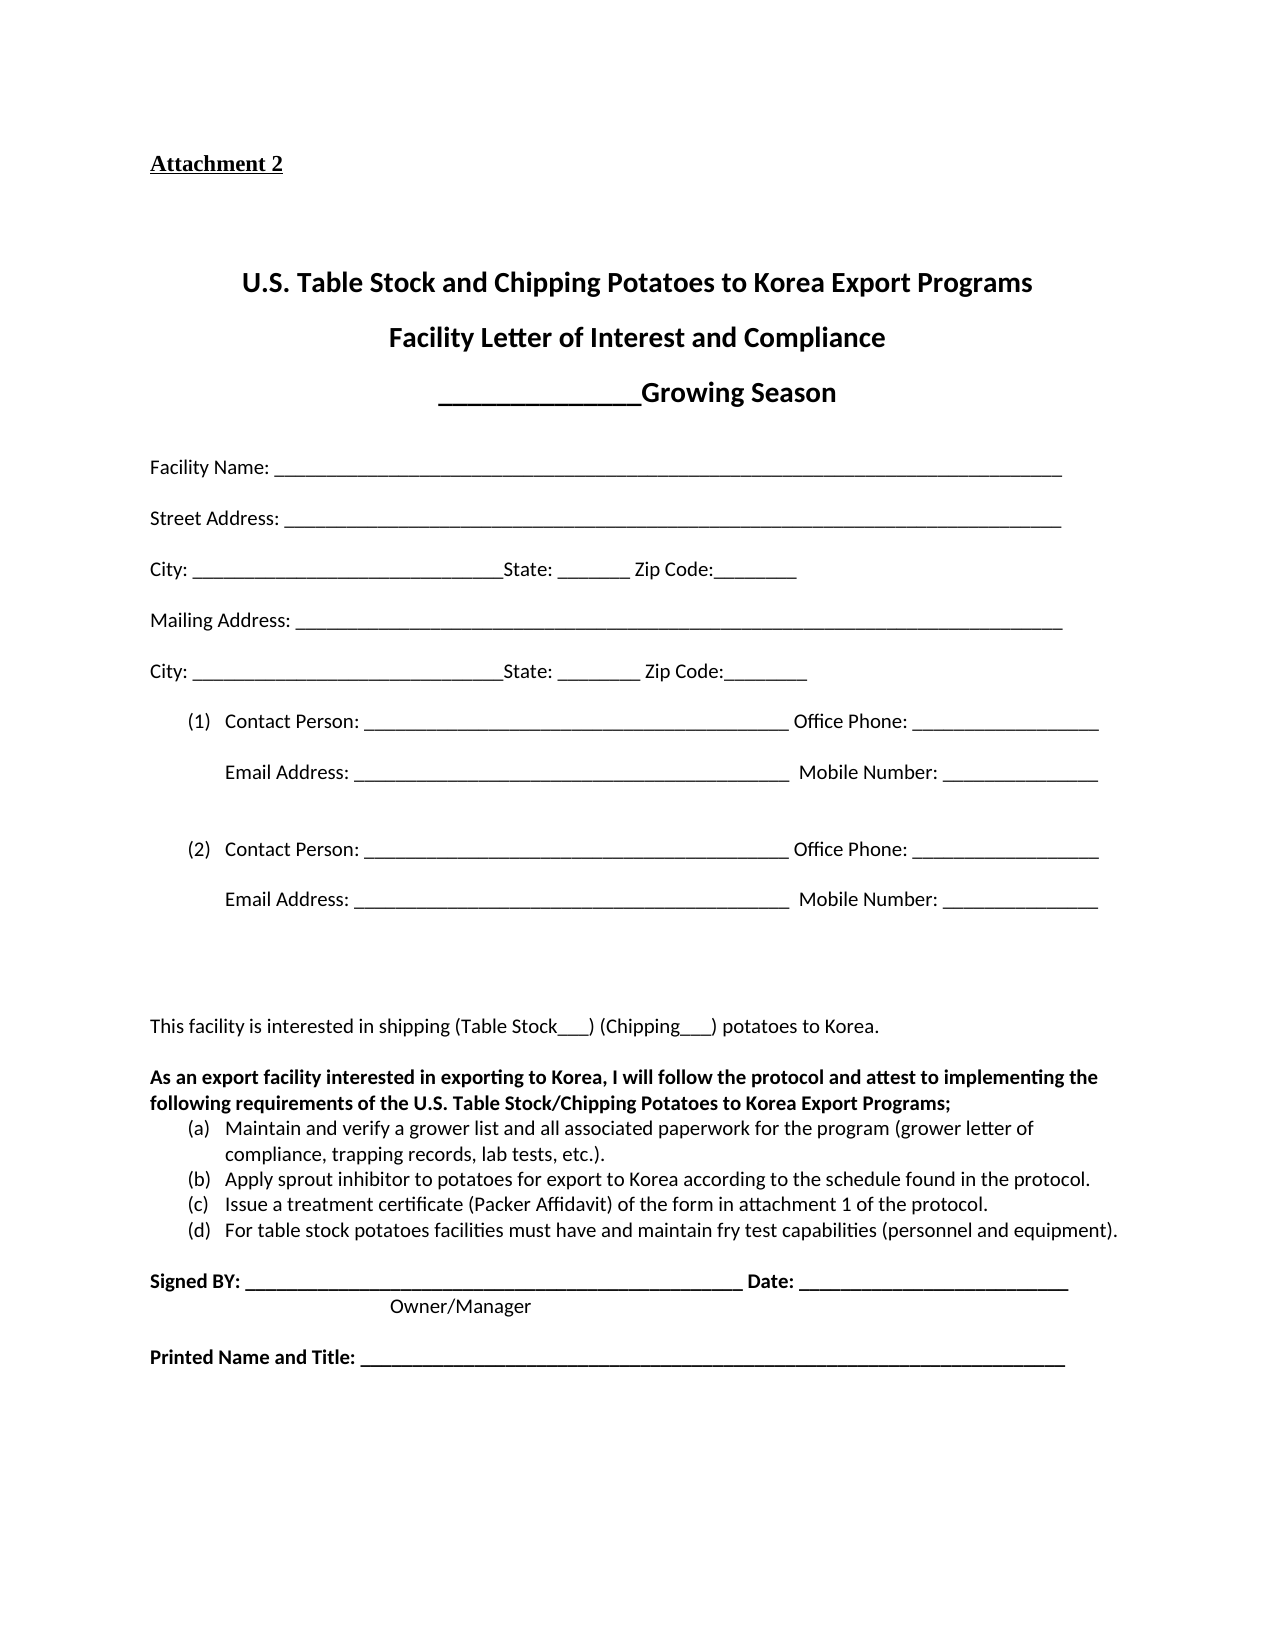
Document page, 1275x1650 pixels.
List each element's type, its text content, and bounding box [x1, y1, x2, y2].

text Signed BY: ________________________________________________ Date: __________________________ [150, 1268, 1125, 1293]
list For table stock potatoes facilities must have and maintain fry test capabilities (personnel and equipment). [187, 1217, 1125, 1242]
list Contact Person: _________________________________________ Office Phone: __________________ [187, 836, 1125, 861]
text Email Address: __________________________________________ Mobile Number: _______________ [150, 759, 1125, 785]
text Owner/Manager [150, 1293, 1125, 1319]
text Attachment 2 [150, 150, 1125, 176]
text Printed Name and Title: ____________________________________________________________________ [150, 1344, 1125, 1369]
text Email Address: __________________________________________ Mobile Number: _______________ [150, 887, 1125, 912]
text Mailing Address: __________________________________________________________________________ [150, 607, 1125, 632]
text City: ______________________________State: _______ Zip Code:________ [150, 556, 1125, 582]
text Street Address: ___________________________________________________________________________ [150, 505, 1125, 531]
text ______________Growing Season [150, 374, 1125, 410]
list Issue a treatment certificate (Packer Affidavit) of the form in attachment 1 of the protocol. [187, 1192, 1125, 1217]
text As an export facility interested in exporting to Korea, I will follow the protocol and attest to implementing the following requirements of the U.S. Table Stock/Chipping Potatoes to Korea Export Programs; [150, 1064, 1125, 1115]
text City: ______________________________State: ________ Zip Code:________ [150, 658, 1125, 683]
list Maintain and verify a grower list and all associated paperwork for the program (grower letter of compliance, trapping records, lab tests, etc.). [187, 1115, 1125, 1166]
text This facility is interested in shipping (Table Stock___) (Chipping___) potatoes to Korea. [150, 1014, 1125, 1039]
text Facility Name: ____________________________________________________________________________ [150, 454, 1125, 480]
list Contact Person: _________________________________________ Office Phone: __________________ [187, 709, 1125, 734]
text U.S. Table Stock and Chipping Potatoes to Korea Export Programs [150, 264, 1125, 299]
text Facility Letter of Interest and Compliance [150, 319, 1125, 354]
list Apply sprout inhibitor to potatoes for export to Korea according to the schedule found in the protocol. [187, 1166, 1125, 1192]
